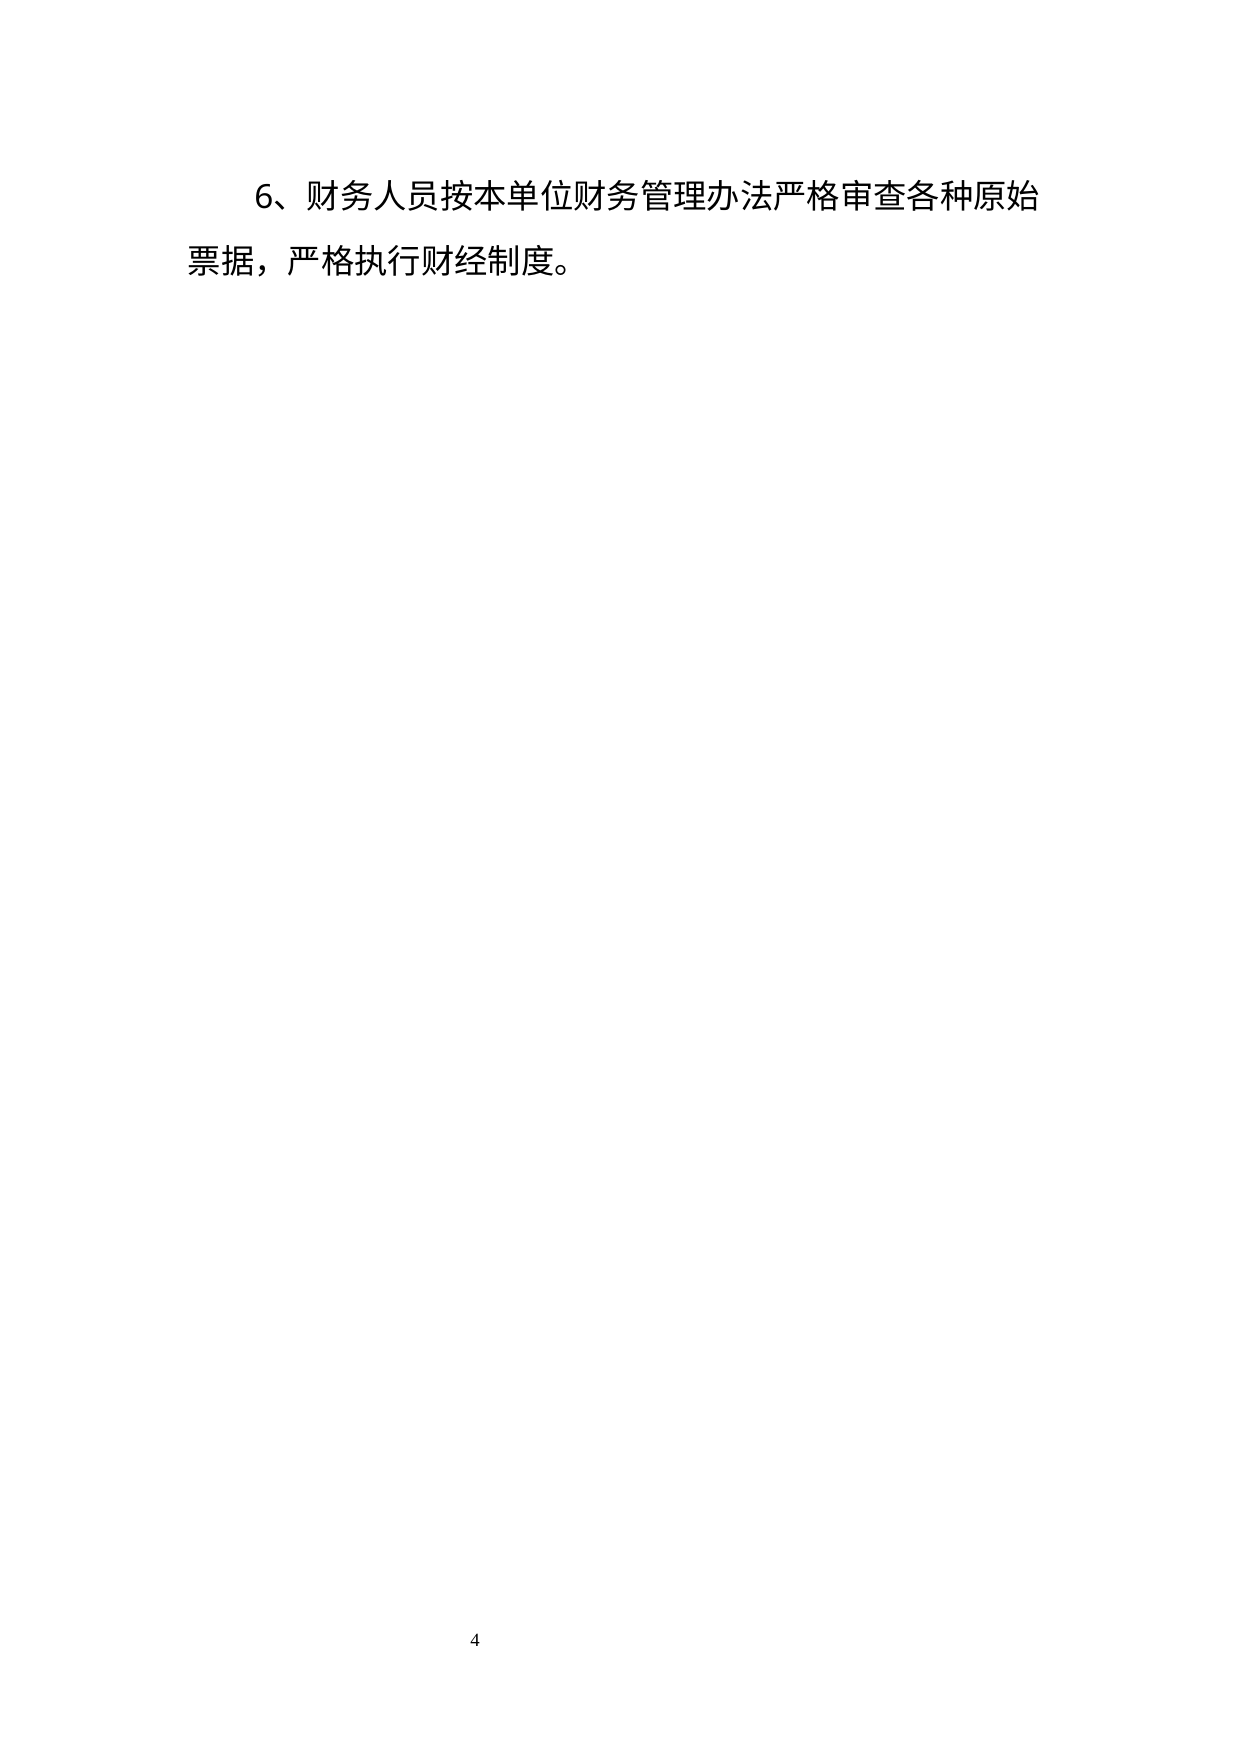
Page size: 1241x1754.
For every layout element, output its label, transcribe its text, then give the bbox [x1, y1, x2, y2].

text 6、财务人员按本单位财务管理办法严格审查各种原始票据，严格执行财经制度。 [187, 162, 1053, 292]
